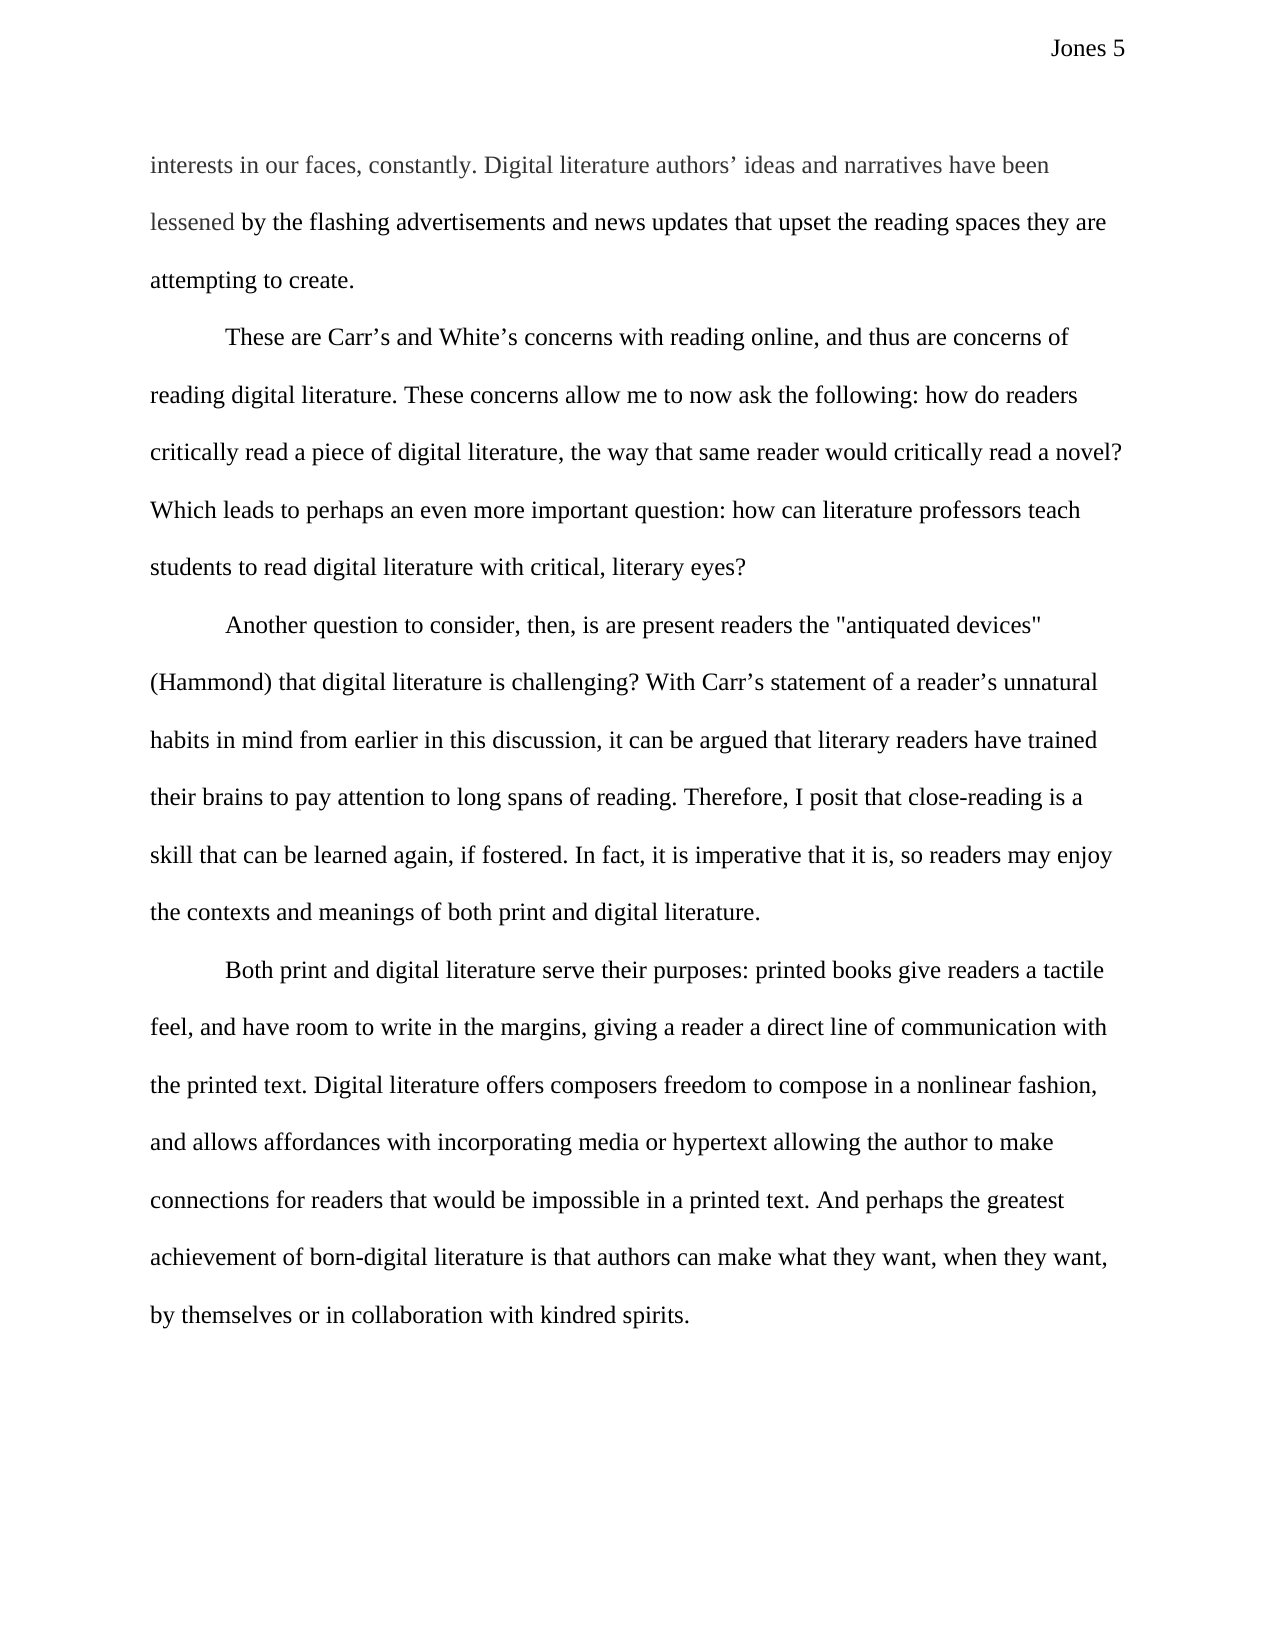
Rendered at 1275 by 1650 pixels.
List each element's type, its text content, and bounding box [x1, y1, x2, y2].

text Another question to consider, then, is are present readers the "antiquated devices" (Hammond) that digital literature is challenging? With Carr’s statement of a reader’s unnatural habits in mind from earlier in this discussion, it can be argued that literary readers have trained their brains to pay attention to long spans of reading. Therefore, I posit that close-reading is a skill that can be learned again, if fostered. In fact, it is imperative that it is, so readers may enjoy the contexts and meanings of both print and digital literature. [150, 610, 1125, 926]
text These are Carr’s and White’s concerns with reading online, and thus are concerns of reading digital literature. These concerns allow me to now ask the following: how do readers critically read a piece of digital literature, the way that same reader would critically read a novel? Which leads to perhaps an even more important question: how can literature professors teach students to read digital literature with critical, literary eyes? [150, 322, 1125, 581]
text Both print and digital literature serve their purposes: printed books give readers a tactile feel, and have room to write in the margins, giving a reader a direct line of communication with the printed text. Digital literature offers composers freedom to compose in a nonlinear fashion, and allows affordances with incorporating media or hypertext allowing the author to make connections for readers that would be impossible in a printed text. And perhaps the greatest achievement of born-digital literature is that authors can make what they want, when they want, by themselves or in collaboration with kindred spirits. [150, 955, 1125, 1329]
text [150, 150, 1125, 294]
